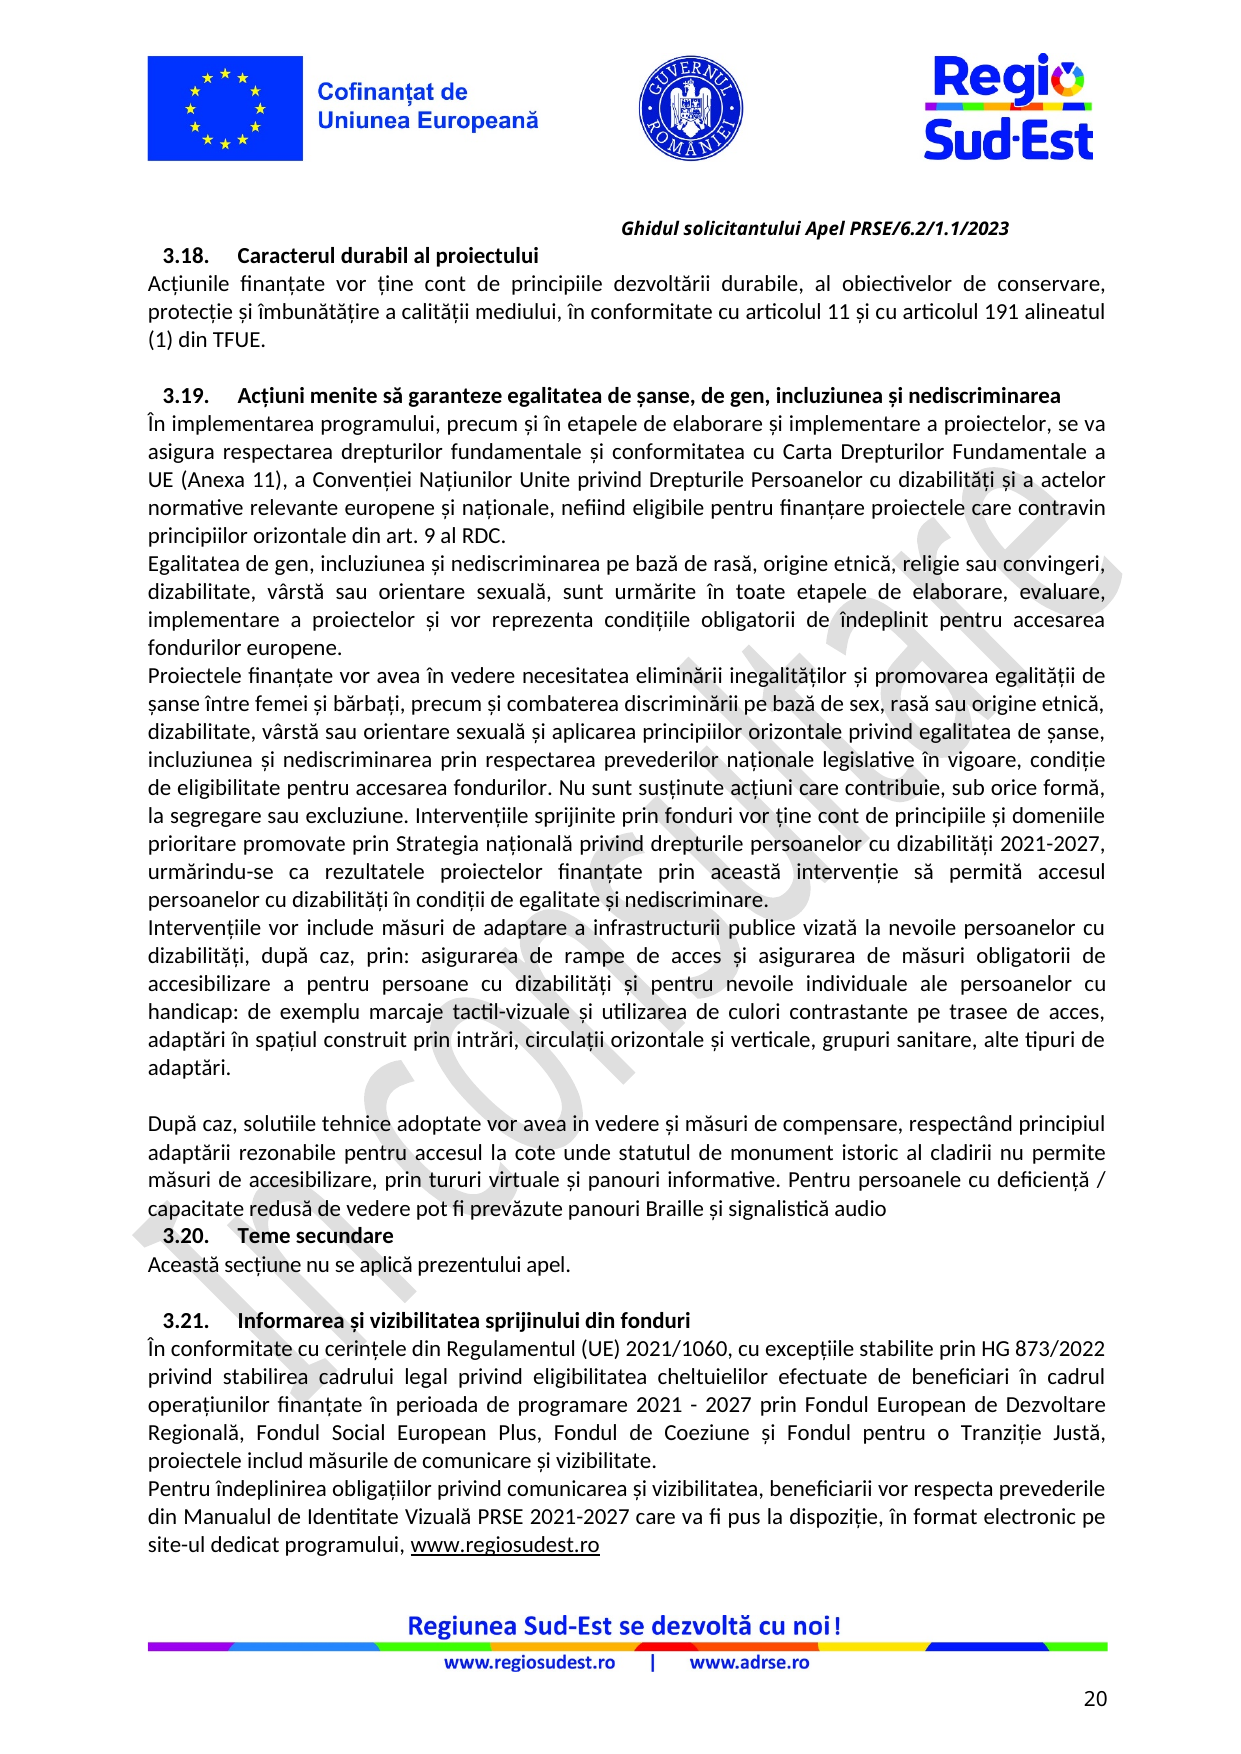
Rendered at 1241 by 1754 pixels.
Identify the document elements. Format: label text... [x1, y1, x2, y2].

list Acțiuni menite să garanteze egalitatea de șanse, de gen, incluziunea și nediscriminarea [162, 381, 1107, 409]
text Egalitatea de gen, incluziunea și nediscriminarea pe bază de rasă, origine etnică, religie sau convingeri, dizabilitate, vârstă sau orientare sexuală, sunt urmărite în toate etapele de elaborare, evaluare, implementare a proiectelor și vor reprezenta condițiile obligatorii de îndeplinit pentru accesarea fondurilor europene. [148, 549, 1107, 661]
list Caracterul durabil al proiectului [162, 241, 1107, 269]
text În conformitate cu cerințele din Regulamentul (UE) 2021/1060, cu excepțiile stabilite prin HG 873/2022 privind stabilirea cadrului legal privind eligibilitatea cheltuielilor efectuate de beneficiari în cadrul operațiunilor finanțate în perioada de programare 2021 - 2027 prin Fondul European de Dezvoltare Regională, Fondul Social European Plus, Fondul de Coeziune și Fondul pentru o Tranziție Justă, proiectele includ măsurile de comunicare și vizibilitate. [148, 1334, 1107, 1474]
text Proiectele finanțate vor avea în vedere necesitatea eliminării inegalităților și promovarea egalității de șanse între femei și bărbați, precum și combaterea discriminării pe bază de sex, rasă sau origine etnică, dizabilitate, vârstă sau orientare sexuală și aplicarea principiilor orizontale privind egalitatea de șanse, incluziunea și nediscriminarea prin respectarea prevederilor naționale legislative în vigoare, condiție de eligibilitate pentru accesarea fondurilor. Nu sunt susținute acțiuni care contribuie, sub orice formă, la segregare sau excluziune. Intervențiile sprijinite prin fonduri vor ține cont de principiile și domeniile prioritare promovate prin Strategia națională privind drepturile persoanelor cu dizabilități 2021-2027, urmărindu-se ca rezultatele proiectelor finanțate prin această intervenție să permită accesul persoanelor cu dizabilități în condiții de egalitate și nediscriminare. [148, 661, 1107, 913]
text După caz, solutiile tehnice adoptate vor avea in vedere și măsuri de compensare, respectând principiul adaptării rezonabile pentru accesul la cote unde statutul de monument istoric al cladirii nu permite măsuri de accesibilizare, prin tururi virtuale și panouri informative. Pentru persoanele cu deficiență / capacitate redusă de vedere pot fi prevăzute panouri Braille și signalistică audio [148, 1109, 1107, 1222]
text Această secțiune nu se aplică prezentului apel. [148, 1250, 1102, 1278]
picture [147, 53, 1093, 162]
picture [147, 1615, 1108, 1672]
subtitle Teme secundare [162, 1222, 1107, 1250]
text Pentru îndeplinirea obligațiilor privind comunicarea și vizibilitatea, beneficiarii vor respecta prevederile din Manualul de Identitate Vizuală PRSE 2021-2027 care va fi pus la dispoziție, în format electronic pe site-ul dedicat programului, www.regiosudest.ro [148, 1474, 1107, 1558]
subtitle Informarea şi vizibilitatea sprijinului din fonduri [162, 1306, 1107, 1334]
text Intervențiile vor include măsuri de adaptare a infrastructurii publice vizată la nevoile persoanelor cu dizabilități, după caz, prin: asigurarea de rampe de acces și asigurarea de măsuri obligatorii de accesibilizare a pentru persoane cu dizabilități și pentru nevoile individuale ale persoanelor cu handicap: de exemplu marcaje tactil-vizuale și utilizarea de culori contrastante pe trasee de acces, adaptări în spațiul construit prin intrări, circulații orizontale și verticale, grupuri sanitare, alte tipuri de adaptări. [148, 913, 1107, 1082]
text În implementarea programului, precum și în etapele de elaborare și implementare a proiectelor, se va asigura respectarea drepturilor fundamentale și conformitatea cu Carta Drepturilor Fundamentale a UE (Anexa 11), a Convenției Națiunilor Unite privind Drepturile Persoanelor cu dizabilități și a actelor normative relevante europene și naționale, nefiind eligibile pentru finanțare proiectele care contravin principiilor orizontale din art. 9 al RDC. [148, 409, 1107, 549]
text Acțiunile finanțate vor ține cont de principiile dezvoltării durabile, al obiectivelor de conservare, protecție și îmbunătățire a calității mediului, în conformitate cu articolul 11 și cu articolul 191 alineatul (1) din TFUE. [148, 269, 1107, 353]
